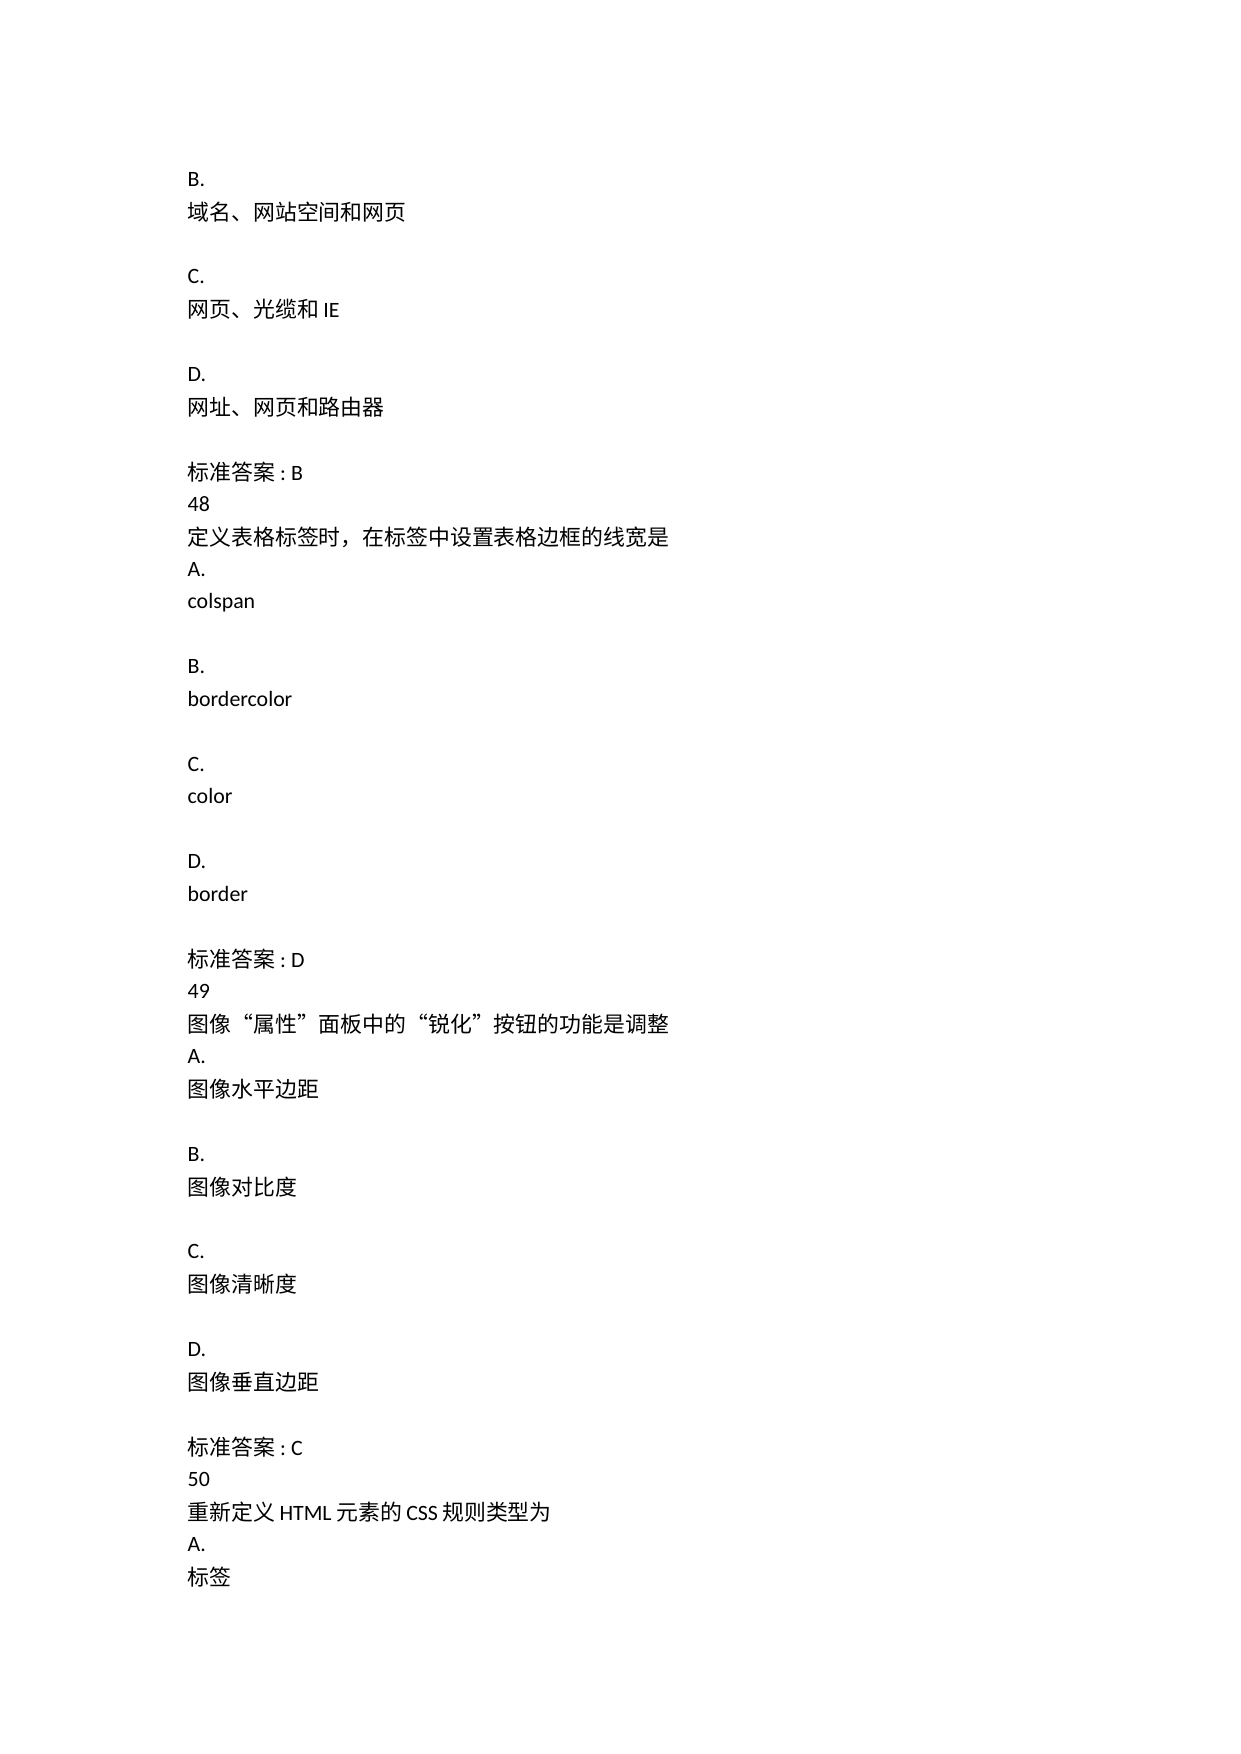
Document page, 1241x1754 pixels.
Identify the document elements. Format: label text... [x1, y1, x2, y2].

text 49 [187, 974, 1053, 1007]
text A. [187, 552, 1053, 584]
text 定义表格标签时，在标签中设置表格边框的线宽是 [187, 519, 1053, 552]
text 标签 [187, 1559, 1053, 1592]
text C. [187, 1234, 1053, 1267]
text A. [187, 1527, 1053, 1559]
text A. [187, 1039, 1053, 1072]
text B. [187, 649, 1053, 682]
text C. [187, 259, 1053, 292]
text D. [187, 1332, 1053, 1364]
text D. [187, 357, 1053, 389]
text B. [187, 1137, 1053, 1169]
text 图像水平边距 [187, 1072, 1053, 1104]
text 图像“属性”面板中的“锐化”按钮的功能是调整 [187, 1007, 1053, 1039]
text 48 [187, 487, 1053, 519]
text 图像清晰度 [187, 1267, 1053, 1299]
text C. [187, 747, 1053, 779]
text B. [187, 162, 1053, 194]
text 标准答案 : C [187, 1429, 1053, 1462]
text bordercolor [187, 682, 1053, 714]
text D. [187, 844, 1053, 877]
text colspan [187, 584, 1053, 617]
text 图像垂直边距 [187, 1364, 1053, 1397]
text 网页、光缆和IE [187, 292, 1053, 324]
text 50 [187, 1462, 1053, 1494]
text 网址、网页和路由器 [187, 389, 1053, 422]
text 域名、网站空间和网页 [187, 194, 1053, 227]
text color [187, 779, 1053, 812]
text 标准答案 : B [187, 454, 1053, 487]
text border [187, 877, 1053, 909]
text 标准答案 : D [187, 942, 1053, 974]
text 重新定义HTML元素的CSS规则类型为 [187, 1494, 1053, 1527]
text 图像对比度 [187, 1169, 1053, 1202]
